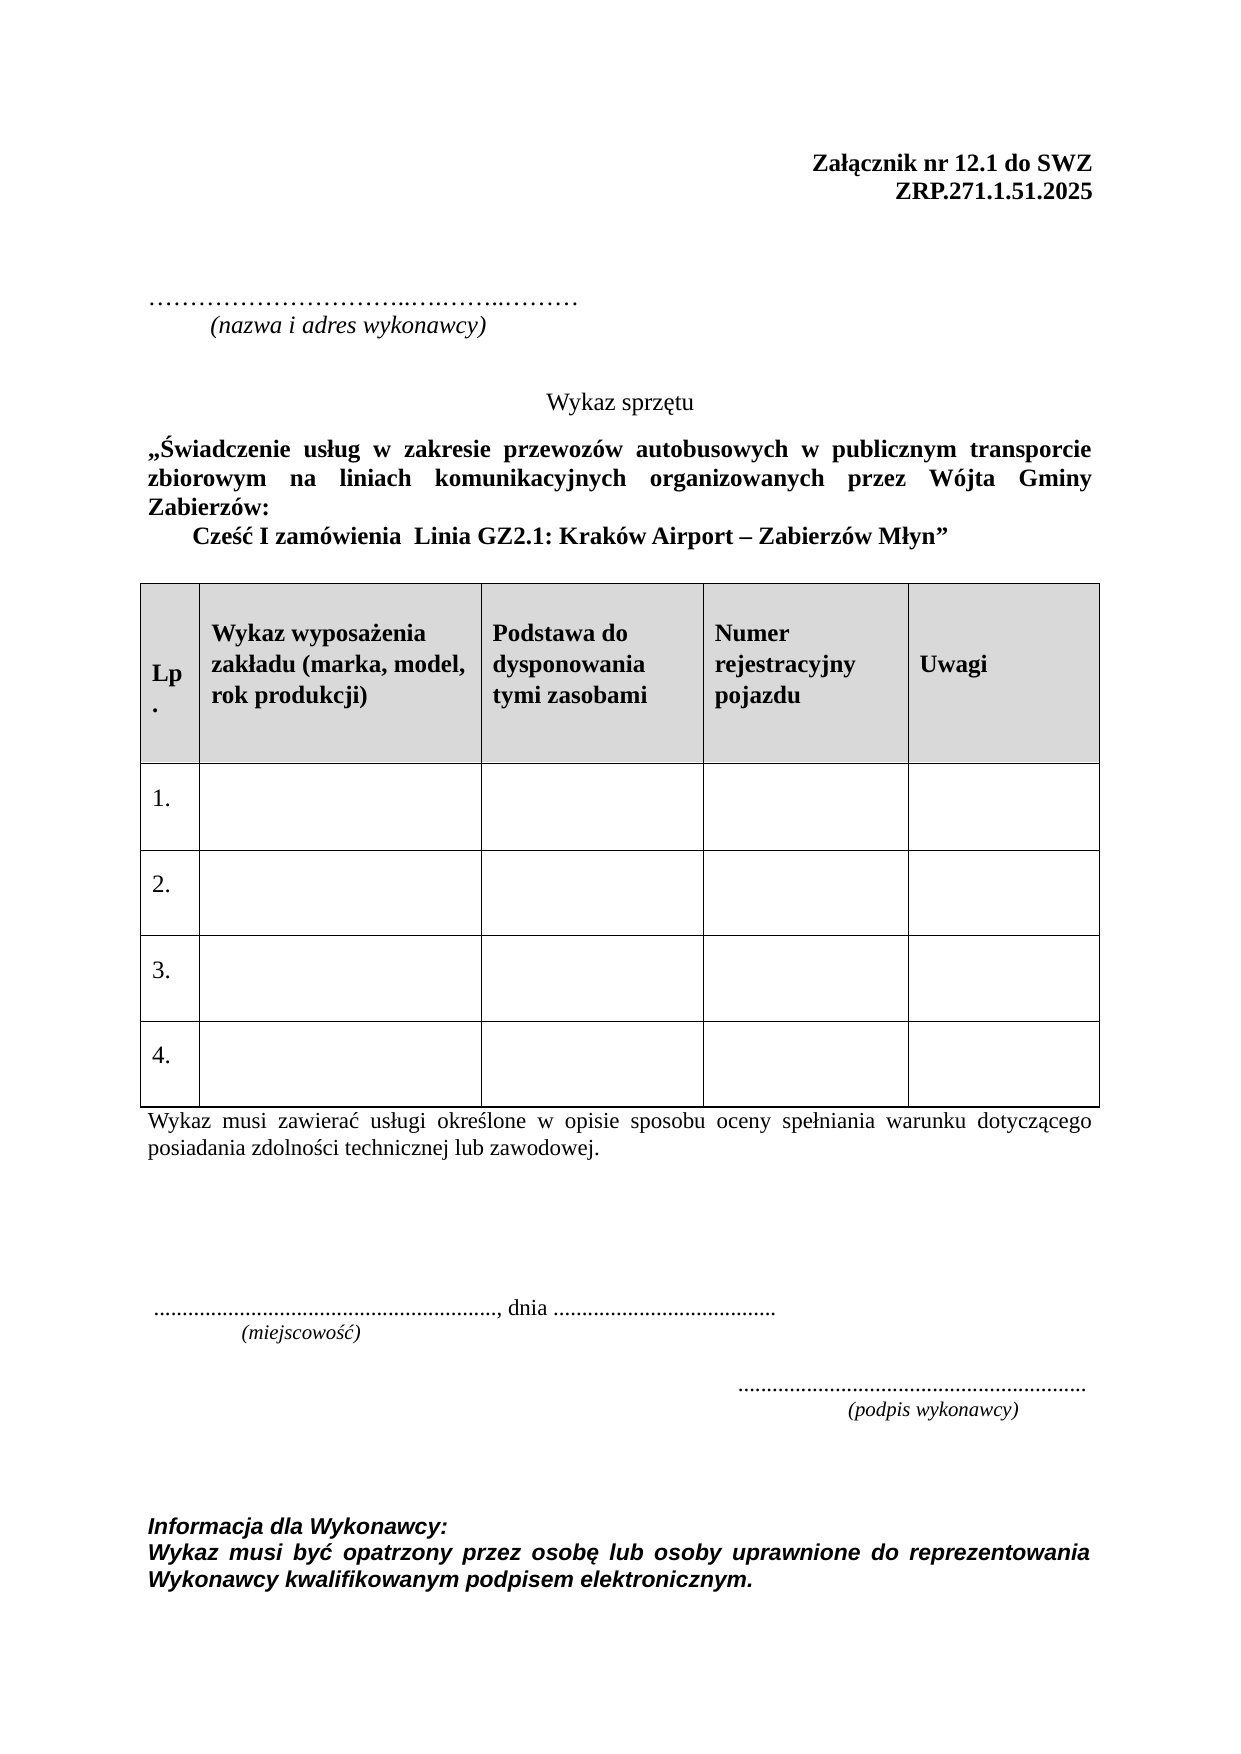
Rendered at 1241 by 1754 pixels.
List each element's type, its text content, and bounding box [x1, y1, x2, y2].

text (miejscowość) [148, 1320, 1093, 1344]
table_cell [909, 764, 1099, 849]
text Wykaz musi zawierać usługi określone w opisie sposobu oceny spełniania warunku dotyczącego posiadania zdolności technicznej lub zawodowej. [148, 1108, 1093, 1160]
table_cell [909, 851, 1099, 935]
table_header Wykaz wyposażenia zakładu (marka, model, rok produkcji) [200, 584, 481, 762]
table_cell [704, 1022, 908, 1106]
text ............................................................. [664, 1370, 1093, 1397]
table_cell [704, 936, 908, 1021]
table_cell 3. [141, 936, 199, 1021]
table_cell [482, 851, 703, 935]
table_header Podstawa do dysponowania tymi zasobami [482, 584, 703, 762]
text (nazwa i adres wykonawcy) [148, 310, 1093, 339]
text ............................................................, dnia ....................................... [148, 1294, 1093, 1320]
table_cell [909, 936, 1099, 1021]
text ZRP.271.1.51.2025 [148, 176, 1093, 205]
table_cell [200, 1022, 481, 1106]
table_cell [704, 764, 908, 849]
table_cell [909, 1022, 1099, 1106]
table_cell [200, 936, 481, 1021]
table_cell [704, 851, 908, 935]
text Wykaz musi być opatrzony przez osobę lub osoby uprawnione do reprezentowania Wykonawcy kwalifikowanym podpisem elektronicznym. [148, 1539, 1093, 1592]
text Wykaz sprzętu [148, 387, 1093, 416]
text „Świadczenie usług w zakresie przewozów autobusowych w publicznym transporcie zbiorowym na liniach komunikacyjnych organizowanych przez Wójta Gminy Zabierzów: [148, 434, 1093, 521]
table_cell [482, 1022, 703, 1106]
table_cell [482, 764, 703, 849]
table_cell 2. [141, 851, 199, 935]
table_cell 4. [141, 1022, 199, 1106]
table_cell 1. [141, 764, 199, 849]
text Informacja dla Wykonawcy: [148, 1513, 1093, 1539]
table_header Lp. [141, 584, 199, 762]
table_header Uwagi [909, 584, 1099, 762]
table_cell [200, 851, 481, 935]
table_cell [482, 936, 703, 1021]
text (podpis wykonawcy) [811, 1397, 1093, 1421]
text Cześć I zamówienia Linia GZ2.1: Kraków Airport – Zabierzów Młyn” [148, 521, 1093, 549]
text Załącznik nr 12.1 do SWZ [148, 148, 1093, 176]
table_cell [200, 764, 481, 849]
text …………………………..….……..……… [148, 282, 1093, 310]
table_header Numer rejestracyjny pojazdu [704, 584, 908, 762]
